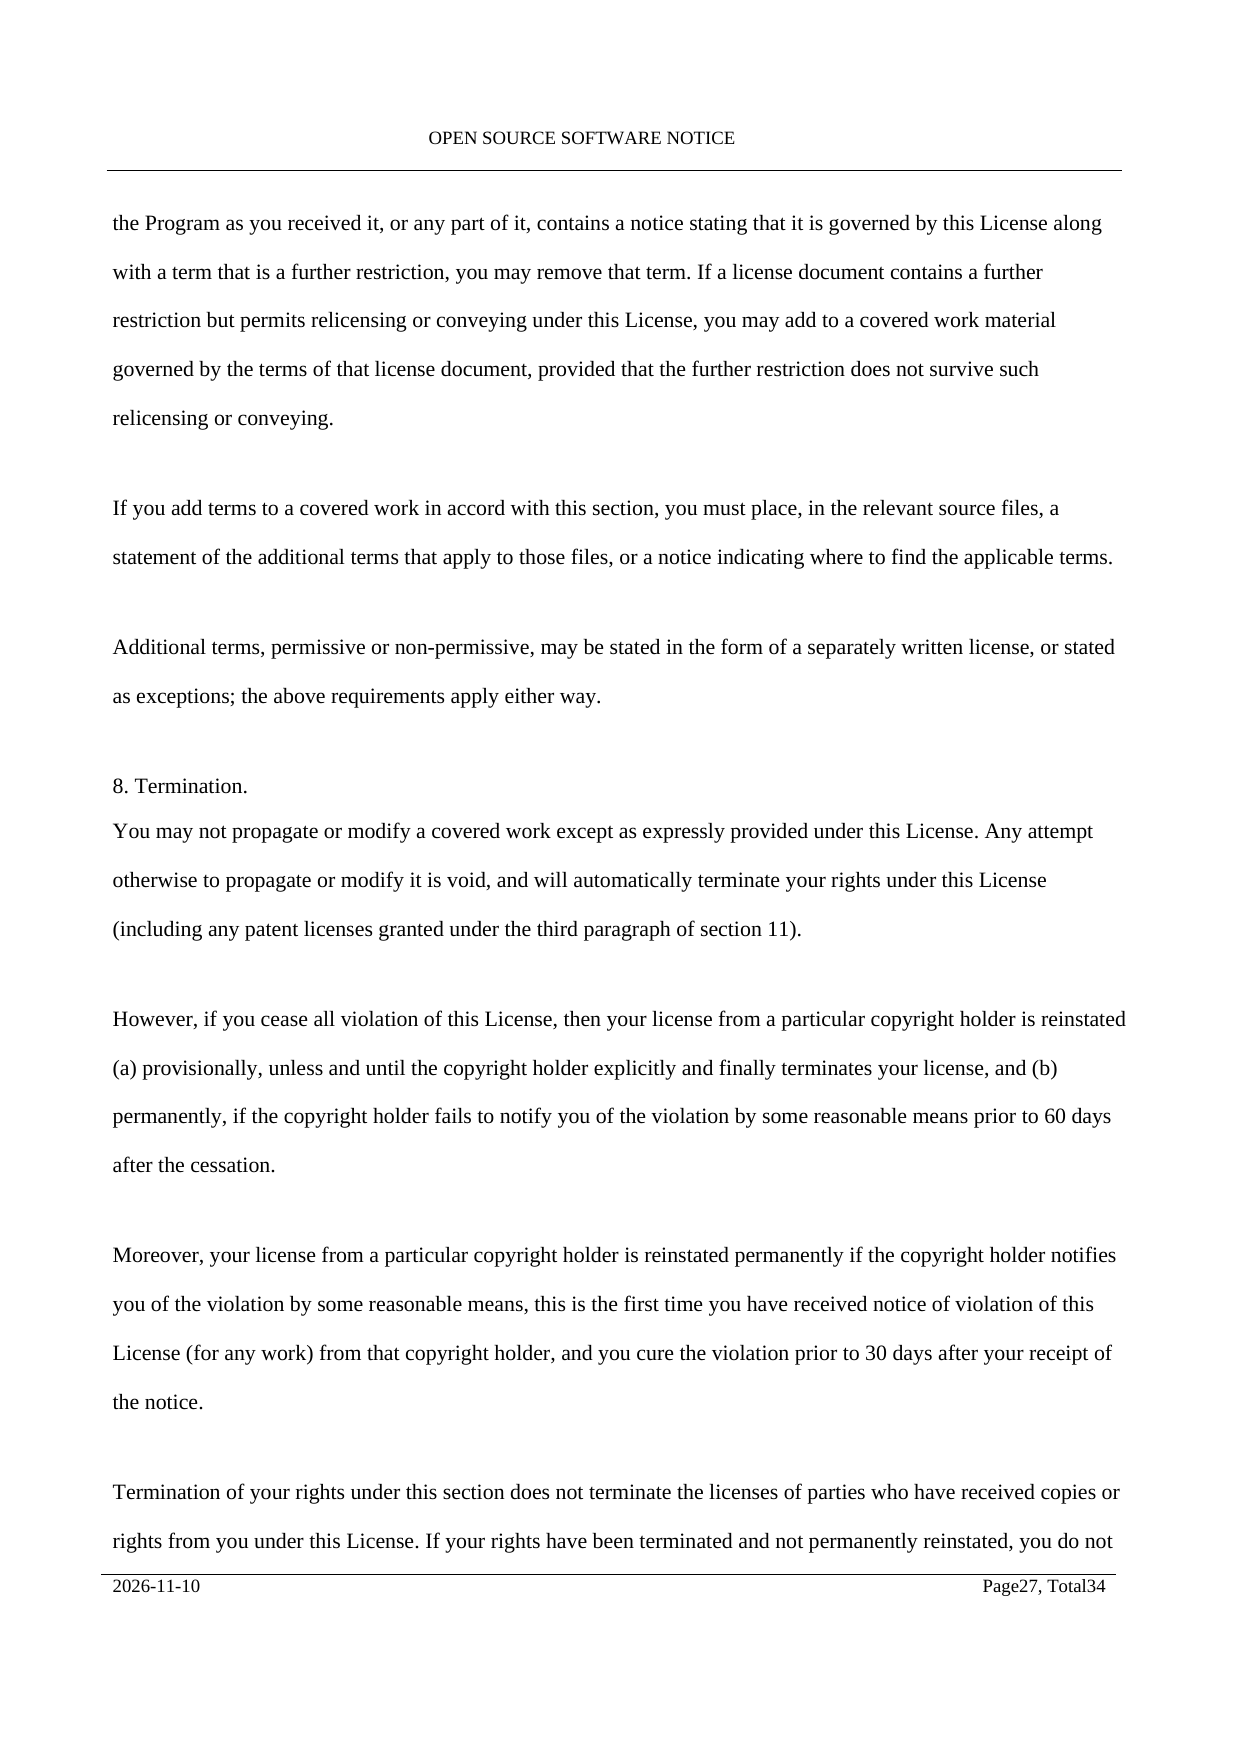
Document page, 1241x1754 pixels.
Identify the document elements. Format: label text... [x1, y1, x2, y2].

text You may not propagate or modify a covered work except as expressly provided under this License. Any attempt otherwise to propagate or modify it is void, and will automatically terminate your rights under this License (including any patent licenses granted under the third paragraph of section 11). [112, 814, 1128, 944]
text Additional terms, permissive or non-permissive, may be stated in the form of a separately written license, or stated as exceptions; the above requirements apply either way. [112, 631, 1128, 712]
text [112, 206, 1128, 434]
text If you add terms to a covered work in accord with this section, you must place, in the relevant source files, a statement of the additional terms that apply to those files, or a notice indicating where to find the applicable terms. [112, 492, 1128, 573]
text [112, 1475, 1128, 1556]
text 8. Termination. [112, 769, 1128, 802]
text However, if you cease all violation of this License, then your license from a particular copyright holder is reinstated (a) provisionally, unless and until the copyright holder explicitly and finally terminates your license, and (b) permanently, if the copyright holder fails to notify you of the violation by some reasonable means prior to 60 days after the cessation. [112, 1002, 1128, 1181]
text Moreover, your license from a particular copyright holder is reinstated permanently if the copyright holder notifies you of the violation by some reasonable means, this is the first time you have received notice of violation of this License (for any work) from that copyright holder, and you cure the violation prior to 30 days after your receipt of the notice. [112, 1239, 1128, 1417]
